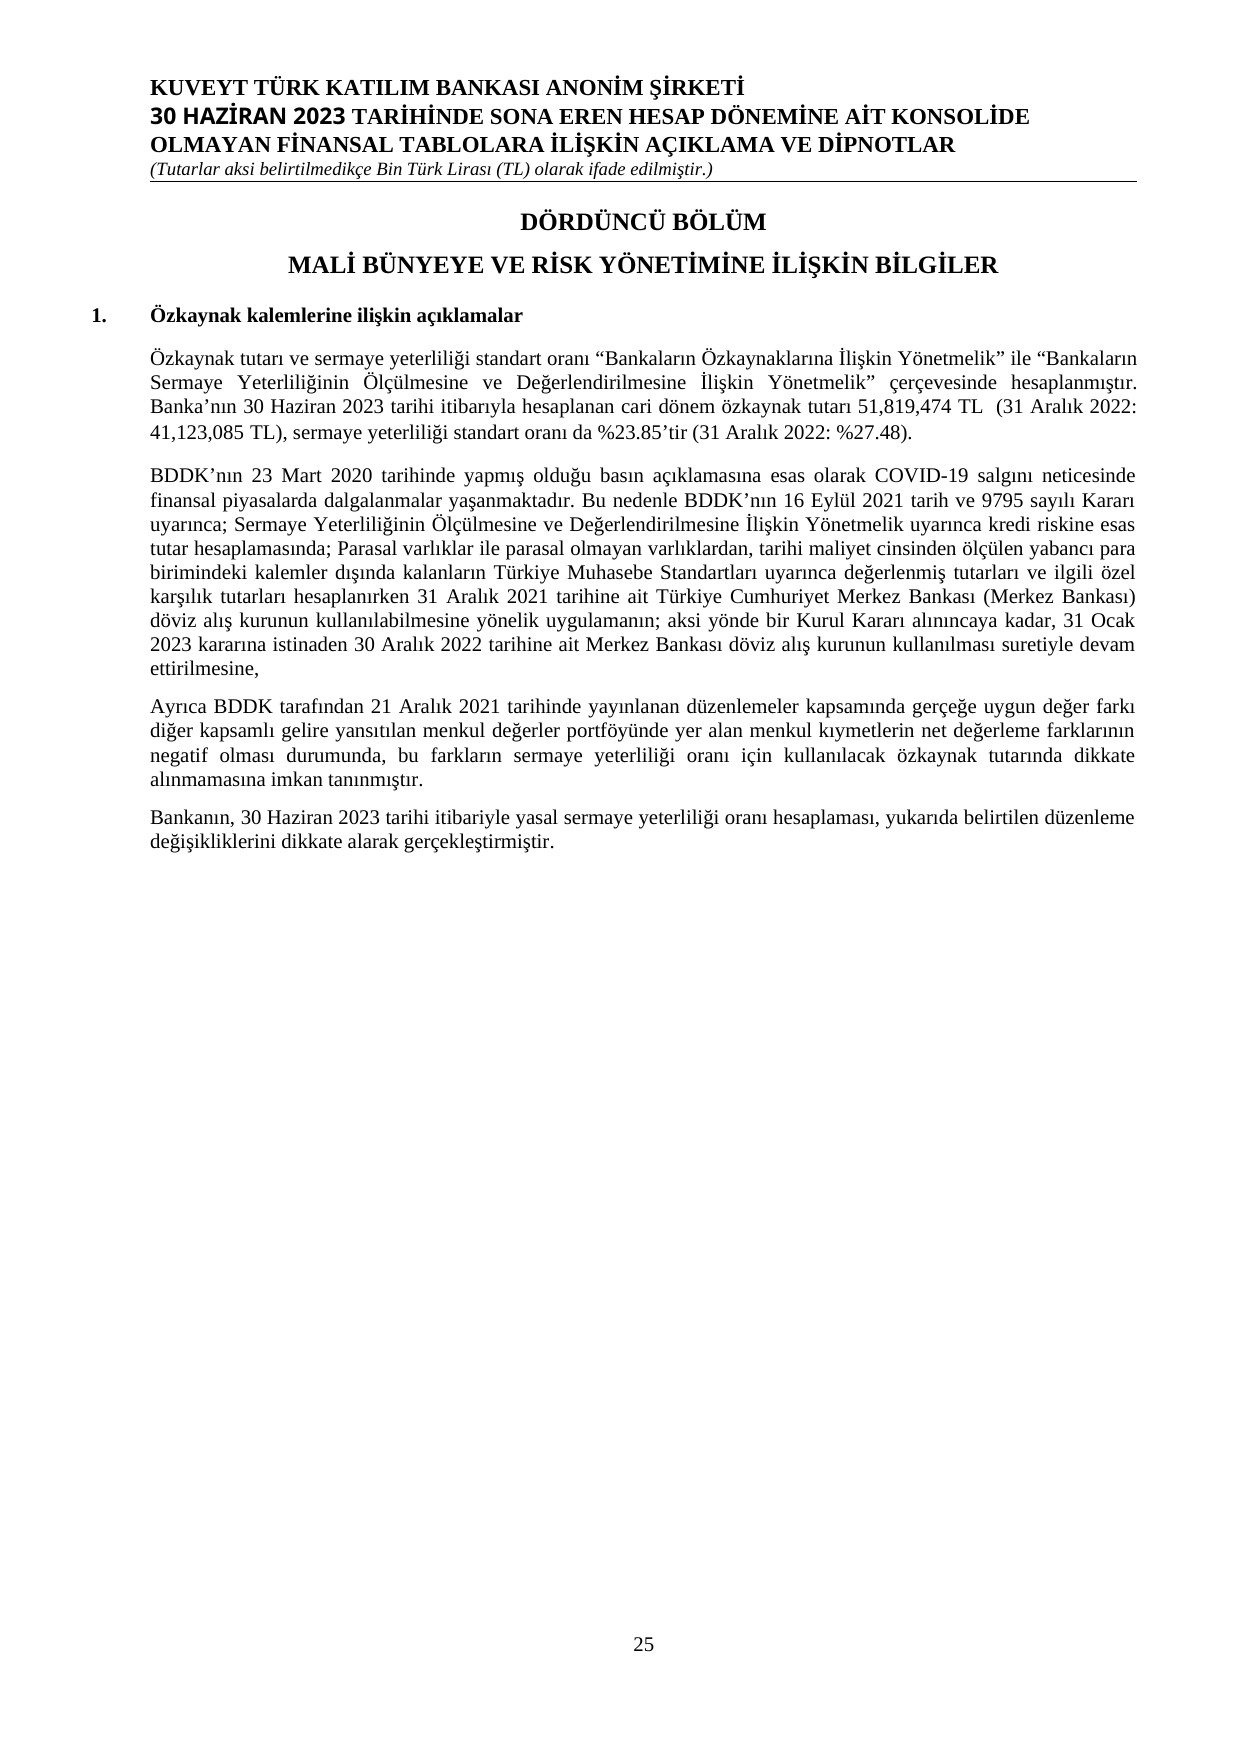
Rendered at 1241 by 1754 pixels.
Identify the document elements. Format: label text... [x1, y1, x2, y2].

text Özkaynak tutarı ve sermaye yeterliliği standart oranı “Bankaların Özkaynaklarına İlişkin Yönetmelik” ile “Bankaların Sermaye Yeterliliğinin Ölçülmesine ve Değerlendirilmesine İlişkin Yönetmelik” çerçevesinde hesaplanmıştır. Banka’nın 30 Haziran 2023 tarihi itibarıyla hesaplanan cari dönem özkaynak tutarı 51,819,474 TL (31 Aralık 2022: 41,123,085 TL), sermaye yeterliliği standart oranı da %23.85’tir (31 Aralık 2022: %27.48). [150, 346, 1139, 444]
text Ayrıca BDDK tarafından 21 Aralık 2021 tarihinde yayınlanan düzenlemeler kapsamında gerçeğe uygun değer farkı diğer kapsamlı gelire yansıtılan menkul değerler portföyünde yer alan menkul kıymetlerin net değerleme farklarının negatif olması durumunda, bu farkların sermaye yeterliliği oranı için kullanılacak özkaynak tutarında dikkate alınmamasına imkan tanınmıştır. [150, 694, 1137, 791]
text DÖRDÜNCÜ BÖLÜM [150, 207, 1137, 235]
text MALİ BÜNYEYE VE RİSK YÖNETİMİNE İLİŞKİN BİLGİLER [150, 250, 1137, 278]
text Bankanın, 30 Haziran 2023 tarihi itibariyle yasal sermaye yeterliliği oranı hesaplaması, yukarıda belirtilen düzenleme değişikliklerini dikkate alarak gerçekleştirmiştir. [150, 805, 1137, 853]
text 1. Özkaynak kalemlerine ilişkin açıklamalar [91, 302, 1137, 327]
text BDDK’nın 23 Mart 2020 tarihinde yapmış olduğu basın açıklamasına esas olarak COVID-19 salgını neticesinde finansal piyasalarda dalgalanmalar yaşanmaktadır. Bu nedenle BDDK’nın 16 Eylül 2021 tarih ve 9795 sayılı Kararı uyarınca; Sermaye Yeterliliğinin Ölçülmesine ve Değerlendirilmesine İlişkin Yönetmelik uyarınca kredi riskine esas tutar hesaplamasında; Parasal varlıklar ile parasal olmayan varlıklardan, tarihi maliyet cinsinden ölçülen yabancı para birimindeki kalemler dışında kalanların Türkiye Muhasebe Standartları uyarınca değerlenmiş tutarları ve ilgili özel karşılık tutarları hesaplanırken 31 Aralık 2021 tarihine ait Türkiye Cumhuriyet Merkez Bankası (Merkez Bankası) döviz alış kurunun kullanılabilmesine yönelik uygulamanın; aksi yönde bir Kurul Kararı alınıncaya kadar, 31 Ocak 2023 kararına istinaden 30 Aralık 2022 tarihine ait Merkez Bankası döviz alış kurunun kullanılması suretiyle devam ettirilmesine, [150, 463, 1137, 680]
